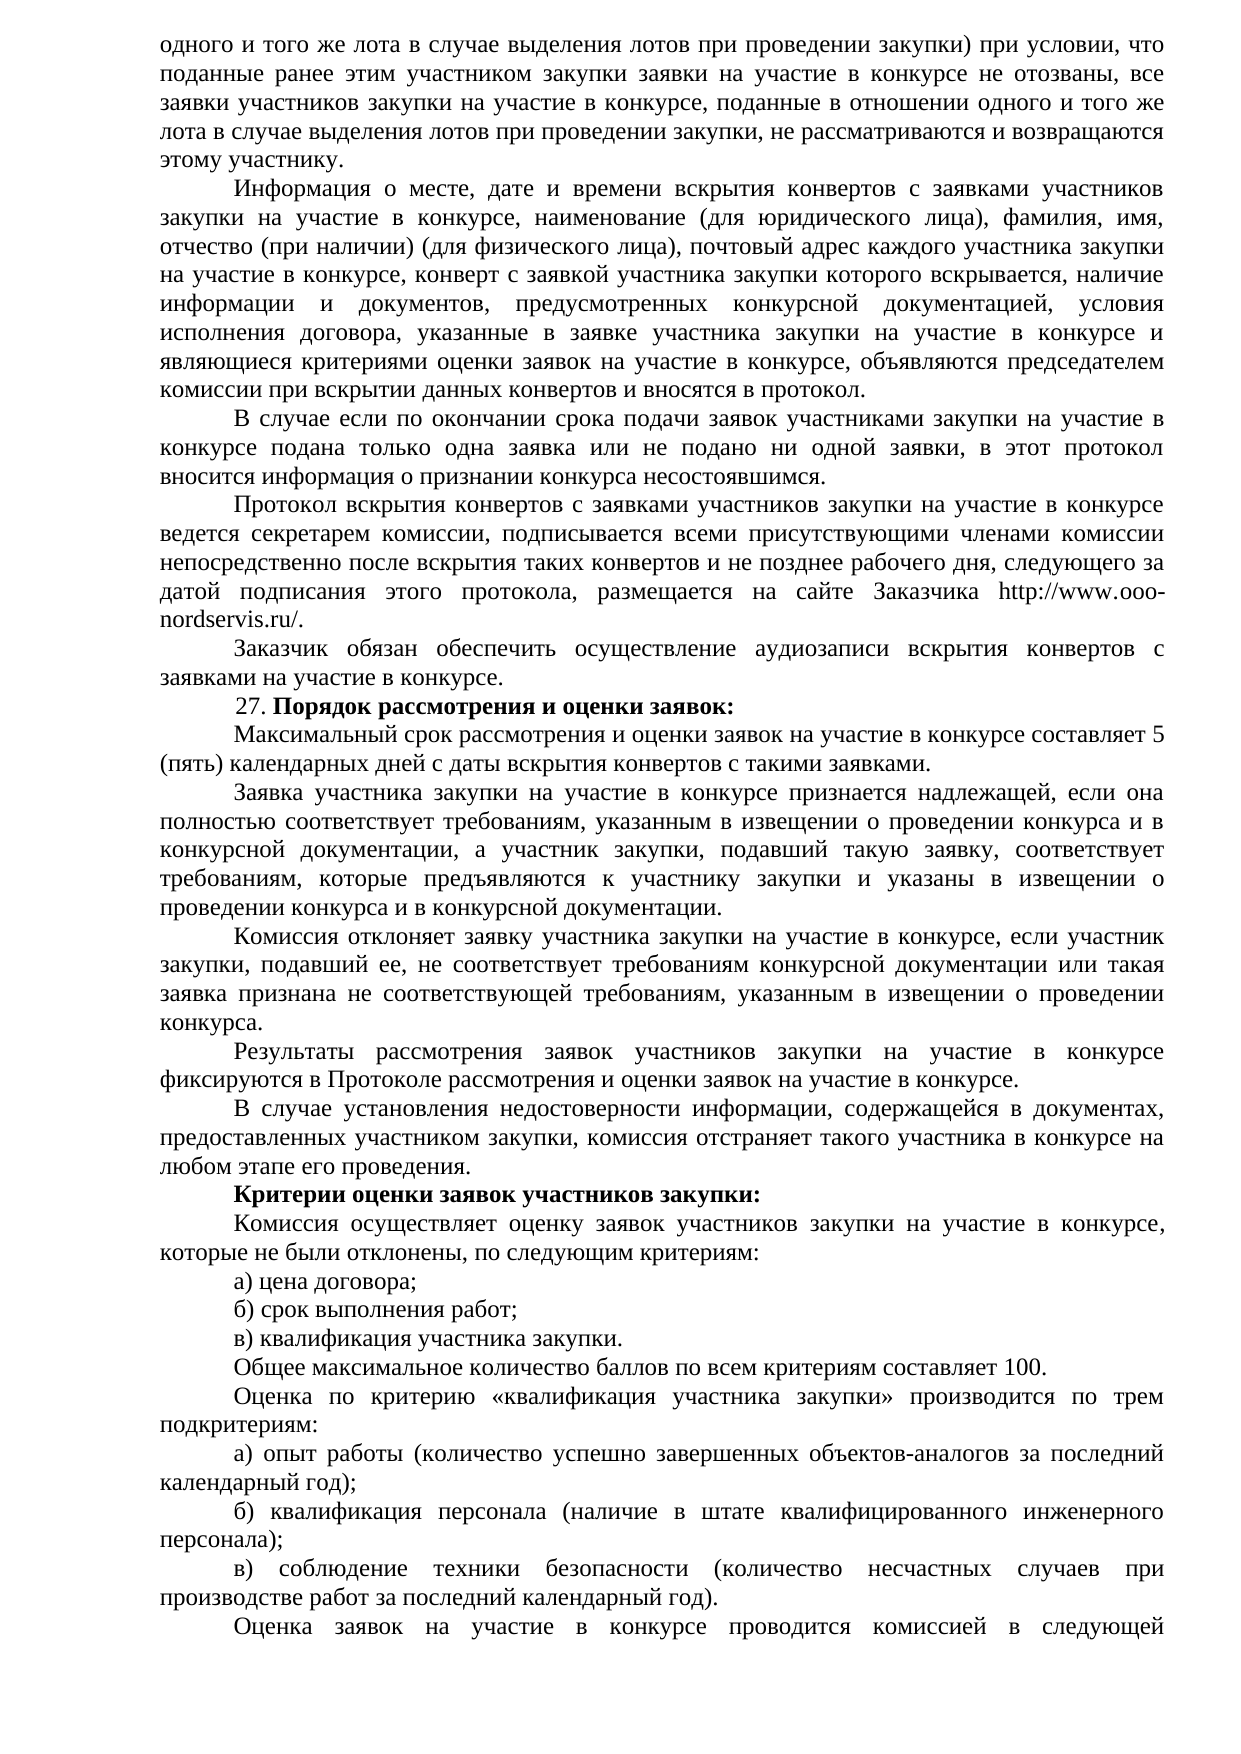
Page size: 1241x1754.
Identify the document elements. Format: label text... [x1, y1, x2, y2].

text Максимальный срок рассмотрения и оценки заявок на участие в конкурсе составляет 5 (пять) календарных дней с даты вскрытия конвертов с такими заявками. [159, 719, 1165, 777]
text Заказчик обязан обеспечить осуществление аудиозаписи вскрытия конвертов с заявками на участие в конкурсе. [159, 633, 1165, 691]
text В случае установления недостоверности информации, содержащейся в документах, предоставленных участником закупки, комиссия отстраняет такого участника в конкурсе на любом этапе его проведения. [159, 1093, 1165, 1179]
text Общее максимальное количество баллов по всем критериям составляет 100. [159, 1352, 1165, 1381]
text а) опыт работы (количество успешно завершенных объектов-аналогов за последний календарный год); [159, 1438, 1165, 1496]
text В случае если по окончании срока подачи заявок участниками закупки на участие в конкурсе подана только одна заявка или не подано ни одной заявки, в этот протокол вносится информация о признании конкурса несостоявшимся. [159, 403, 1165, 489]
text в) соблюдение техники безопасности (количество несчастных случаев при производстве работ за последний календарный год). [159, 1553, 1165, 1611]
text Результаты рассмотрения заявок участников закупки на участие в конкурсе фиксируются в Протоколе рассмотрения и оценки заявок на участие в конкурсе. [159, 1036, 1165, 1093]
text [159, 1611, 1165, 1639]
text Информация о месте, дате и времени вскрытия конвертов с заявками участников закупки на участие в конкурсе, наименование (для юридического лица), фамилия, имя, отчество (при наличии) (для физического лица), почтовый адрес каждого участника закупки на участие в конкурсе, конверт с заявкой участника закупки которого вскрывается, наличие информации и документов, предусмотренных конкурсной документацией, условия исполнения договора, указанные в заявке участника закупки на участие в конкурсе и являющиеся критериями оценки заявок на участие в конкурсе, объявляются председателем комиссии при вскрытии данных конвертов и вносятся в протокол. [159, 173, 1165, 403]
list Порядок рассмотрения и оценки заявок: [235, 691, 1165, 719]
text Оценка по критерию «квалификация участника закупки» производится по трем подкритериям: [159, 1381, 1165, 1438]
text б) квалификация персонала (наличие в штате квалифицированного инженерного персонала); [159, 1496, 1165, 1553]
text Комиссия отклоняет заявку участника закупки на участие в конкурсе, если участник закупки, подавший ее, не соответствует требованиям конкурсной документации или такая заявка признана не соответствующей требованиям, указанным в извещении о проведении конкурса. [159, 921, 1165, 1036]
text а) цена договора; [159, 1266, 1165, 1294]
text Заявка участника закупки на участие в конкурсе признается надлежащей, если она полностью соответствует требованиям, указанным в извещении о проведении конкурса и в конкурсной документации, а участник закупки, подавший такую заявку, соответствует требованиям, которые предъявляются к участнику закупки и указаны в извещении о проведении конкурса и в конкурсной документации. [159, 777, 1165, 921]
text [159, 29, 1165, 173]
text Протокол вскрытия конвертов с заявками участников закупки на участие в конкурсе ведется секретарем комиссии, подписывается всеми присутствующими членами комиссии непосредственно после вскрытия таких конвертов и не позднее рабочего дня, следующего за датой подписания этого протокола, размещается на сайте Заказчика http://www.ooo-nordservis.ru/. [159, 489, 1165, 633]
text Комиссия осуществляет оценку заявок участников закупки на участие в конкурсе, которые не были отклонены, по следующим критериям: [159, 1208, 1165, 1266]
text б) срок выполнения работ; [159, 1294, 1165, 1323]
text Критерии оценки заявок участников закупки: [159, 1179, 1165, 1208]
text в) квалификация участника закупки. [159, 1323, 1165, 1352]
